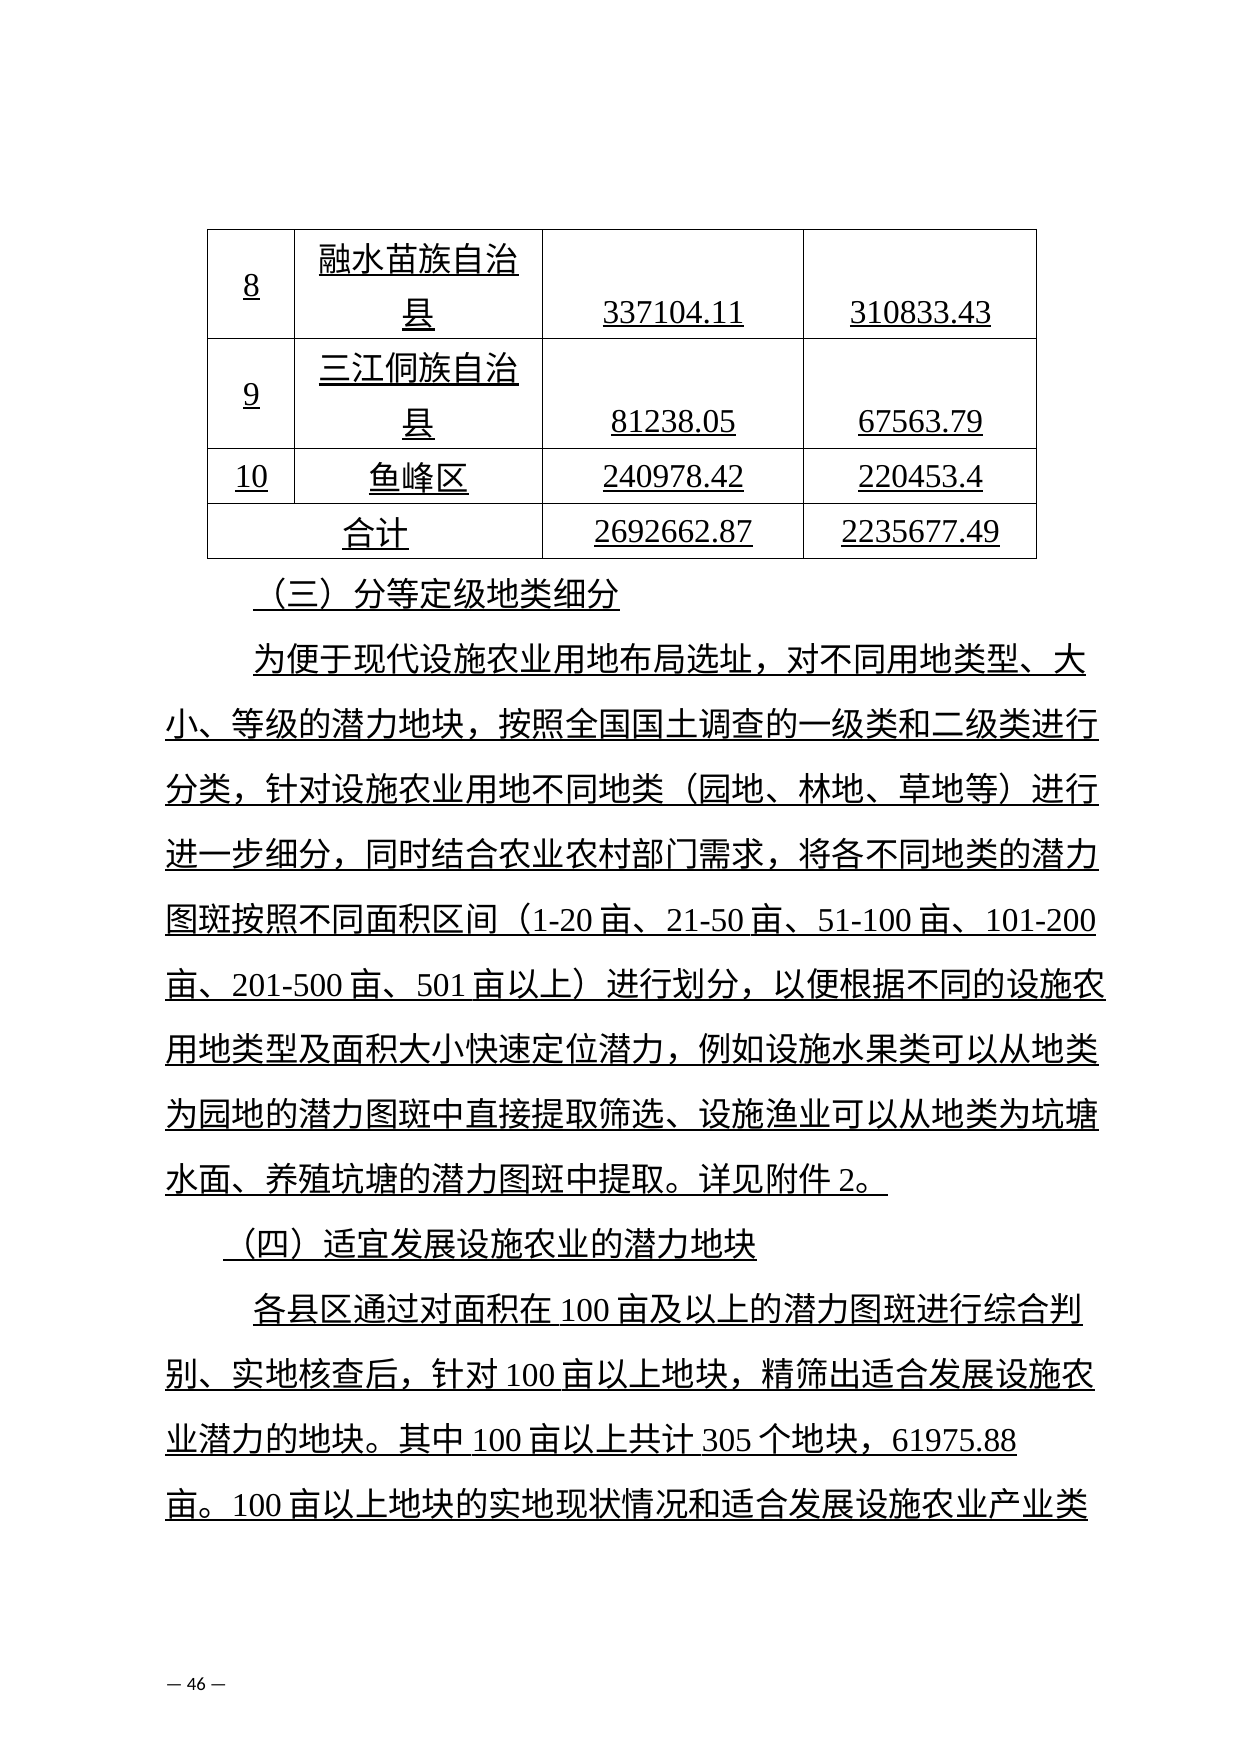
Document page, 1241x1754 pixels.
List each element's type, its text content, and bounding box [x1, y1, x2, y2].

table_cell 337104.11 [543, 230, 803, 338]
table_cell 2235677.49 [804, 504, 1036, 558]
table_cell 67563.79 [804, 339, 1036, 447]
table_cell 81238.05 [543, 339, 803, 447]
table_cell 融水苗族自治县 [295, 230, 542, 338]
table_cell 8 [208, 230, 294, 338]
list （四）适宜发展设施农业的潜力地块 [223, 1209, 1107, 1274]
table_cell 鱼峰区 [295, 449, 542, 503]
text 为便于现代设施农业用地布局选址，对不同用地类型、大小、等级的潜力地块，按照全国国土调查的一级类和二级类进行分类，针对设施农业用地不同地类（园地、林地、草地等）进行进一步细分，同时结合农业农村部门需求，将各不同地类的潜力图斑按照不同面积区间（1-20亩、21-50亩、51-100亩、101-200亩、201-500亩、501亩以上）进行划分，以便根据不同的设施农用地类型及面积大小快速定位潜力，例如设施水果类可以从地类为园地的潜力图斑中直接提取筛选、设施渔业可以从地类为坑塘水面、养殖坑塘的潜力图斑中提取。详见附件2。 [165, 624, 1107, 1209]
subtitle （三）分等定级地类细分 [165, 559, 1107, 624]
table_cell 10 [208, 449, 294, 503]
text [165, 1274, 1107, 1534]
table_cell 220453.4 [804, 449, 1036, 503]
table_cell 三江侗族自治县 [295, 339, 542, 447]
table_cell 240978.42 [543, 449, 803, 503]
table_cell 2692662.87 [543, 504, 803, 558]
table_cell 合计 [208, 504, 542, 558]
table_cell 310833.43 [804, 230, 1036, 338]
table_cell 9 [208, 339, 294, 447]
